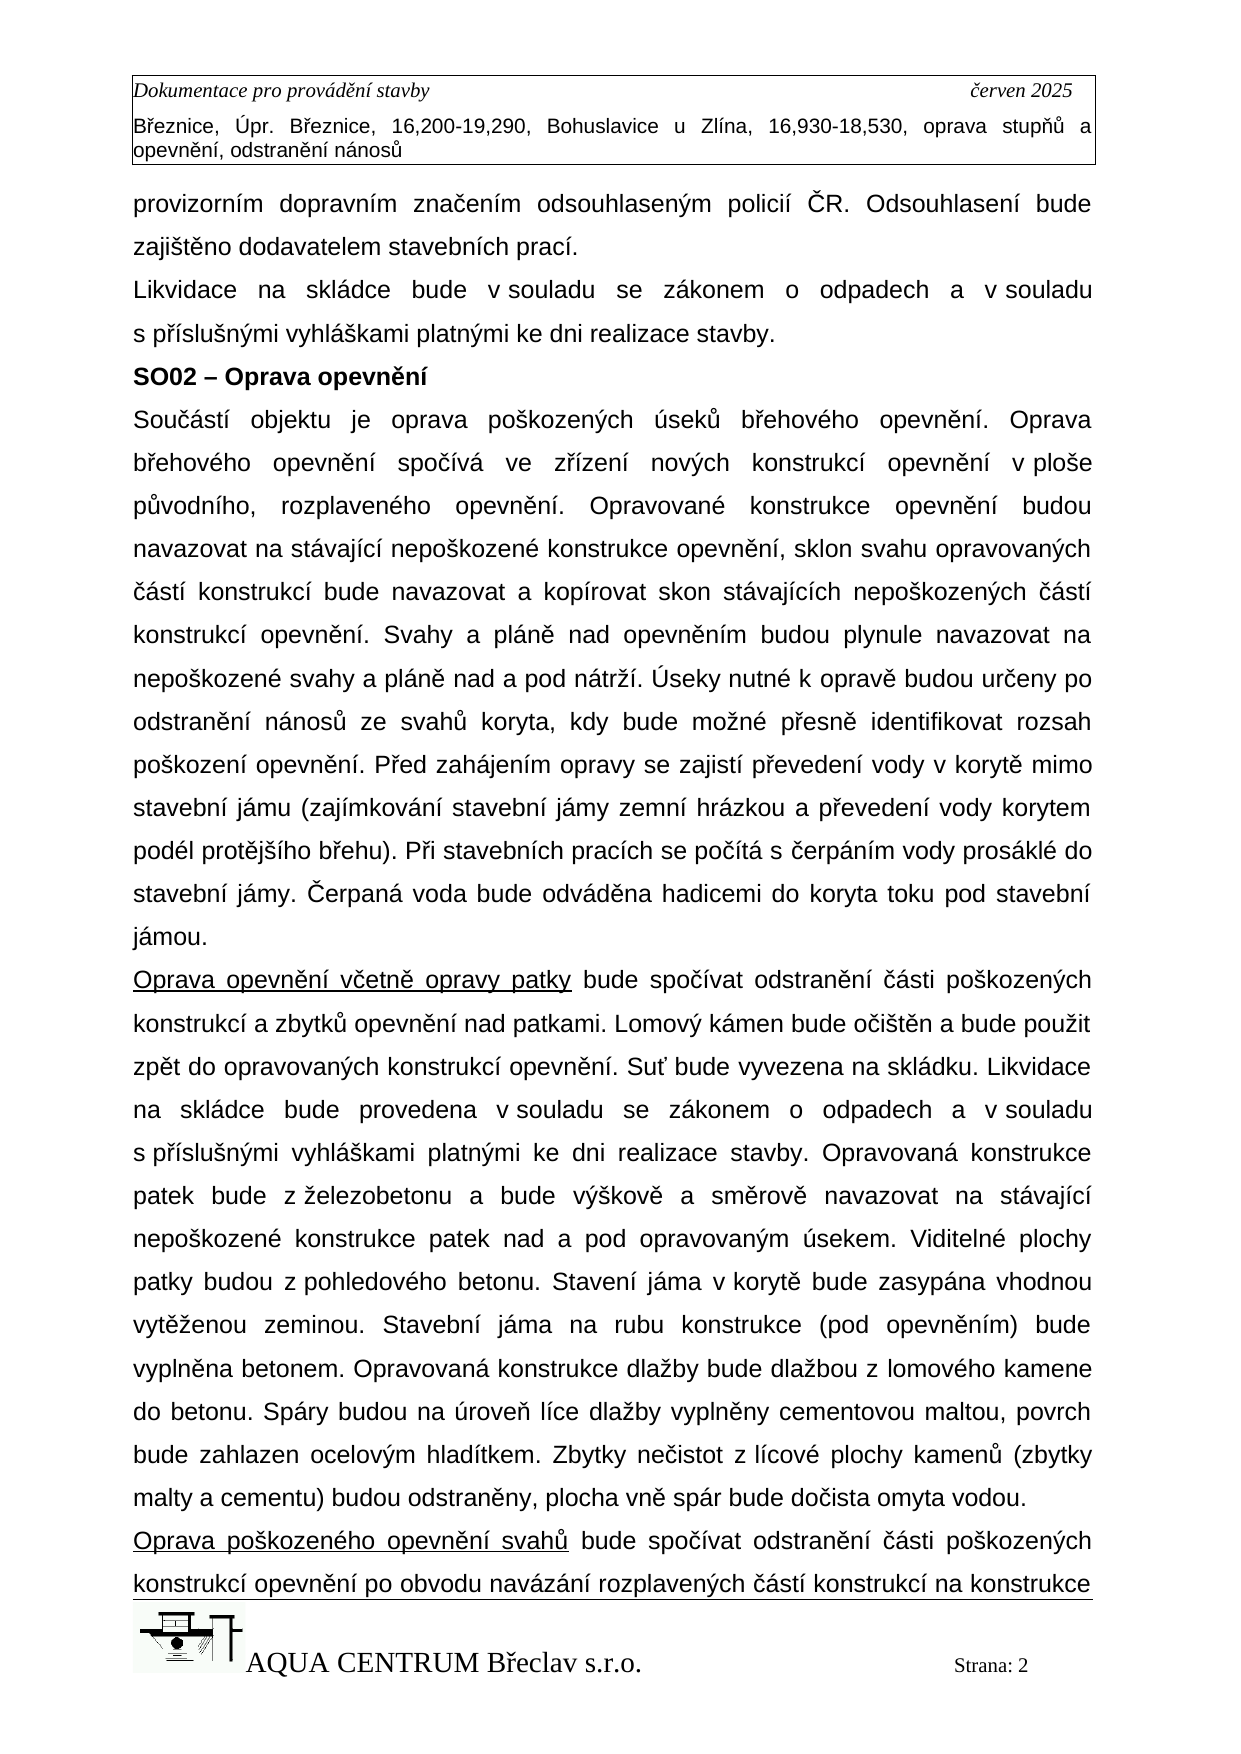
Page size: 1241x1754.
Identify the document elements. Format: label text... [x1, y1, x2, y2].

picture [132, 1602, 246, 1673]
text Oprava opevnění včetně opravy patky bude spočívat odstranění části poškozených konstrukcí a zbytků opevnění nad patkami. Lomový kámen bude očištěn a bude použit zpět do opravovaných konstrukcí opevnění. Suť bude vyvezena na skládku. Likvidace na skládce bude provedena v souladu se zákonem o odpadech a v souladu s příslušnými vyhláškami platnými ke dni realizace stavby. Opravovaná konstrukce patek bude z železobetonu a bude výškově a směrově navazovat na stávající nepoškozené konstrukce patek nad a pod opravovaným úsekem. Viditelné plochy patky budou z pohledového betonu. Stavení jáma v korytě bude zasypána vhodnou vytěženou zeminou. Stavební jáma na rubu konstrukce (pod opevněním) bude vyplněna betonem. Opravovaná konstrukce dlažby bude dlažbou z lomového kamene do betonu. Spáry budou na úroveň líce dlažby vyplněny cementovou maltou, povrch bude zahlazen ocelovým hladítkem. Zbytky nečistot z lícové plochy kamenů (zbytky malty a cementu) budou odstraněny, plocha vně spár bude dočista omyta vodou. [133, 966, 1093, 1512]
text Likvidace na skládce bude v souladu se zákonem o odpadech a v souladu s příslušnými vyhláškami platnými ke dni realizace stavby. [133, 276, 1093, 347]
text Součástí objektu je oprava poškozených úseků břehového opevnění. Oprava břehového opevnění spočívá ve zřízení nových konstrukcí opevnění v ploše původního, rozplaveného opevnění. Opravované konstrukce opevnění budou navazovat na stávající nepoškozené konstrukce opevnění, sklon svahu opravovaných částí konstrukcí bude navazovat a kopírovat skon stávajících nepoškozených částí konstrukcí opevnění. Svahy a pláně nad opevněním budou plynule navazovat na nepoškozené svahy a pláně nad a pod nátrží. Úseky nutné k opravě budou určeny po odstranění nánosů ze svahů koryta, kdy bude možné přesně identifikovat rozsah poškození opevnění. Před zahájením opravy se zajistí převedení vody v korytě mimo stavební jámu (zajímkování stavební jámy zemní hrázkou a převedení vody korytem podél protějšího břehu). Při stavebních pracích se počítá s čerpáním vody prosáklé do stavební jámy. Čerpaná voda bude odváděna hadicemi do koryta toku pod stavební jámou. [133, 405, 1093, 951]
text SO02 – Oprava opevnění [133, 362, 1093, 391]
